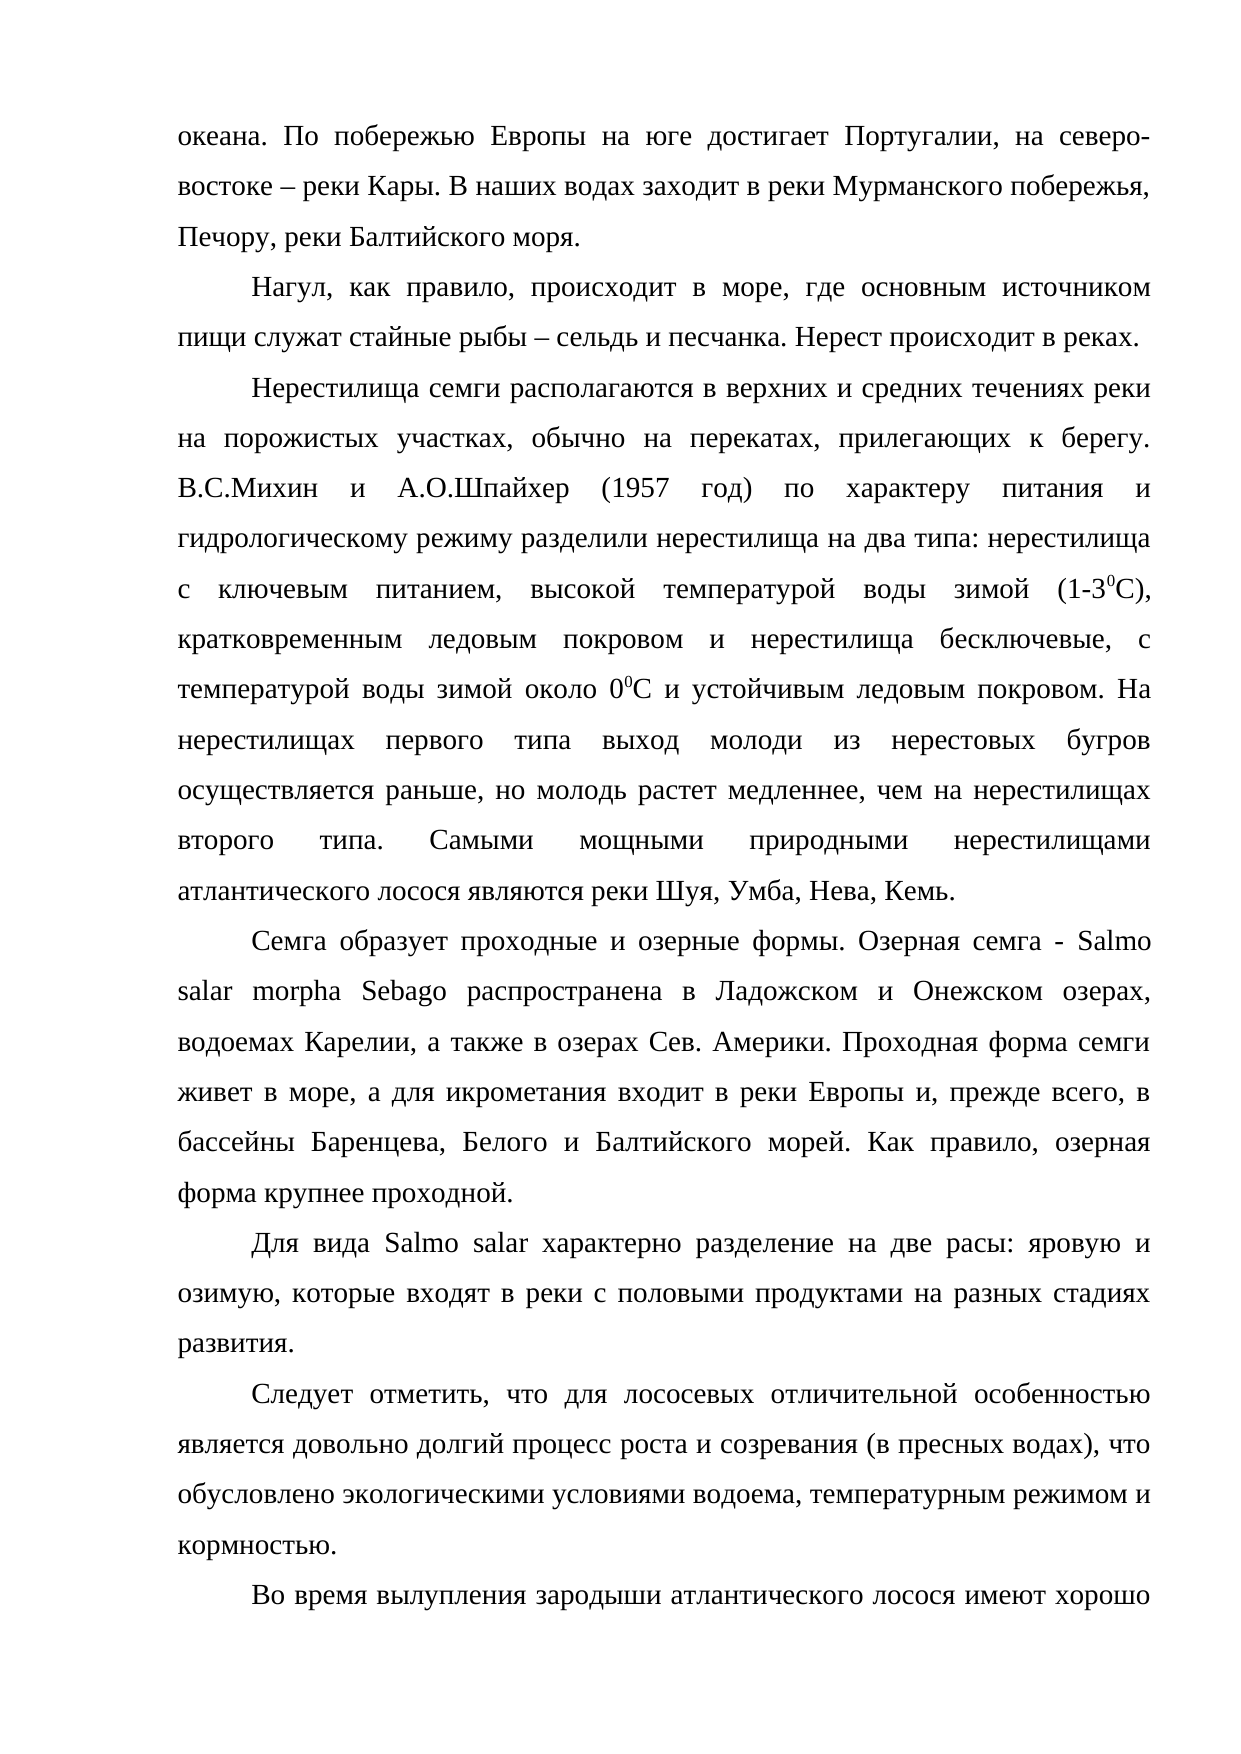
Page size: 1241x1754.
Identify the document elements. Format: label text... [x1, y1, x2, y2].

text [177, 1577, 1152, 1611]
text Семга образует проходные и озерные формы. Озерная семга - Salmo salar morpha Sebago распространена в Ладожском и Онежском озерах, водоемах Карелии, а также в озерах Сев. Америки. Проходная форма семги живет в море, а для икрометания входит в реки Европы и, прежде всего, в бассейны Баренцева, Белого и Балтийского морей. Как правило, озерная форма крупнее проходной. [177, 923, 1152, 1208]
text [177, 118, 1152, 252]
text Нагул, как правило, происходит в море, где основным источником пищи служат стайные рыбы – сельдь и песчанка. Нерест происходит в реках. [177, 269, 1152, 353]
text Нерестилища семги располагаются в верхних и средних течениях реки на порожистых участках, обычно на перекатах, прилегающих к берегу. В.С.Михин и А.О.Шпайхер (1957 год) по характеру питания и гидрологическому режиму разделили нерестилища на два типа: нерестилища с ключевым питанием, высокой температурой воды зимой (1-30С), кратковременным ледовым покровом и нерестилища бесключевые, с температурой воды зимой около 00С и устойчивым ледовым покровом. На нерестилищах первого типа выход молоди из нерестовых бугров осуществляется раньше, но молодь растет медленнее, чем на нерестилищах второго типа. Самыми мощными природными нерестилищами атлантического лосося являются реки Шуя, Умба, Нева, Кемь. [177, 370, 1152, 906]
text Для вида Salmo salar характерно разделение на две расы: яровую и озимую, которые входят в реки с половыми продуктами на разных стадиях развития. [177, 1225, 1152, 1359]
text Следует отметить, что для лососевых отличительной особенностью является довольно долгий процесс роста и созревания (в пресных водах), что обусловлено экологическими условиями водоема, температурным режимом и кормностью. [177, 1376, 1152, 1560]
